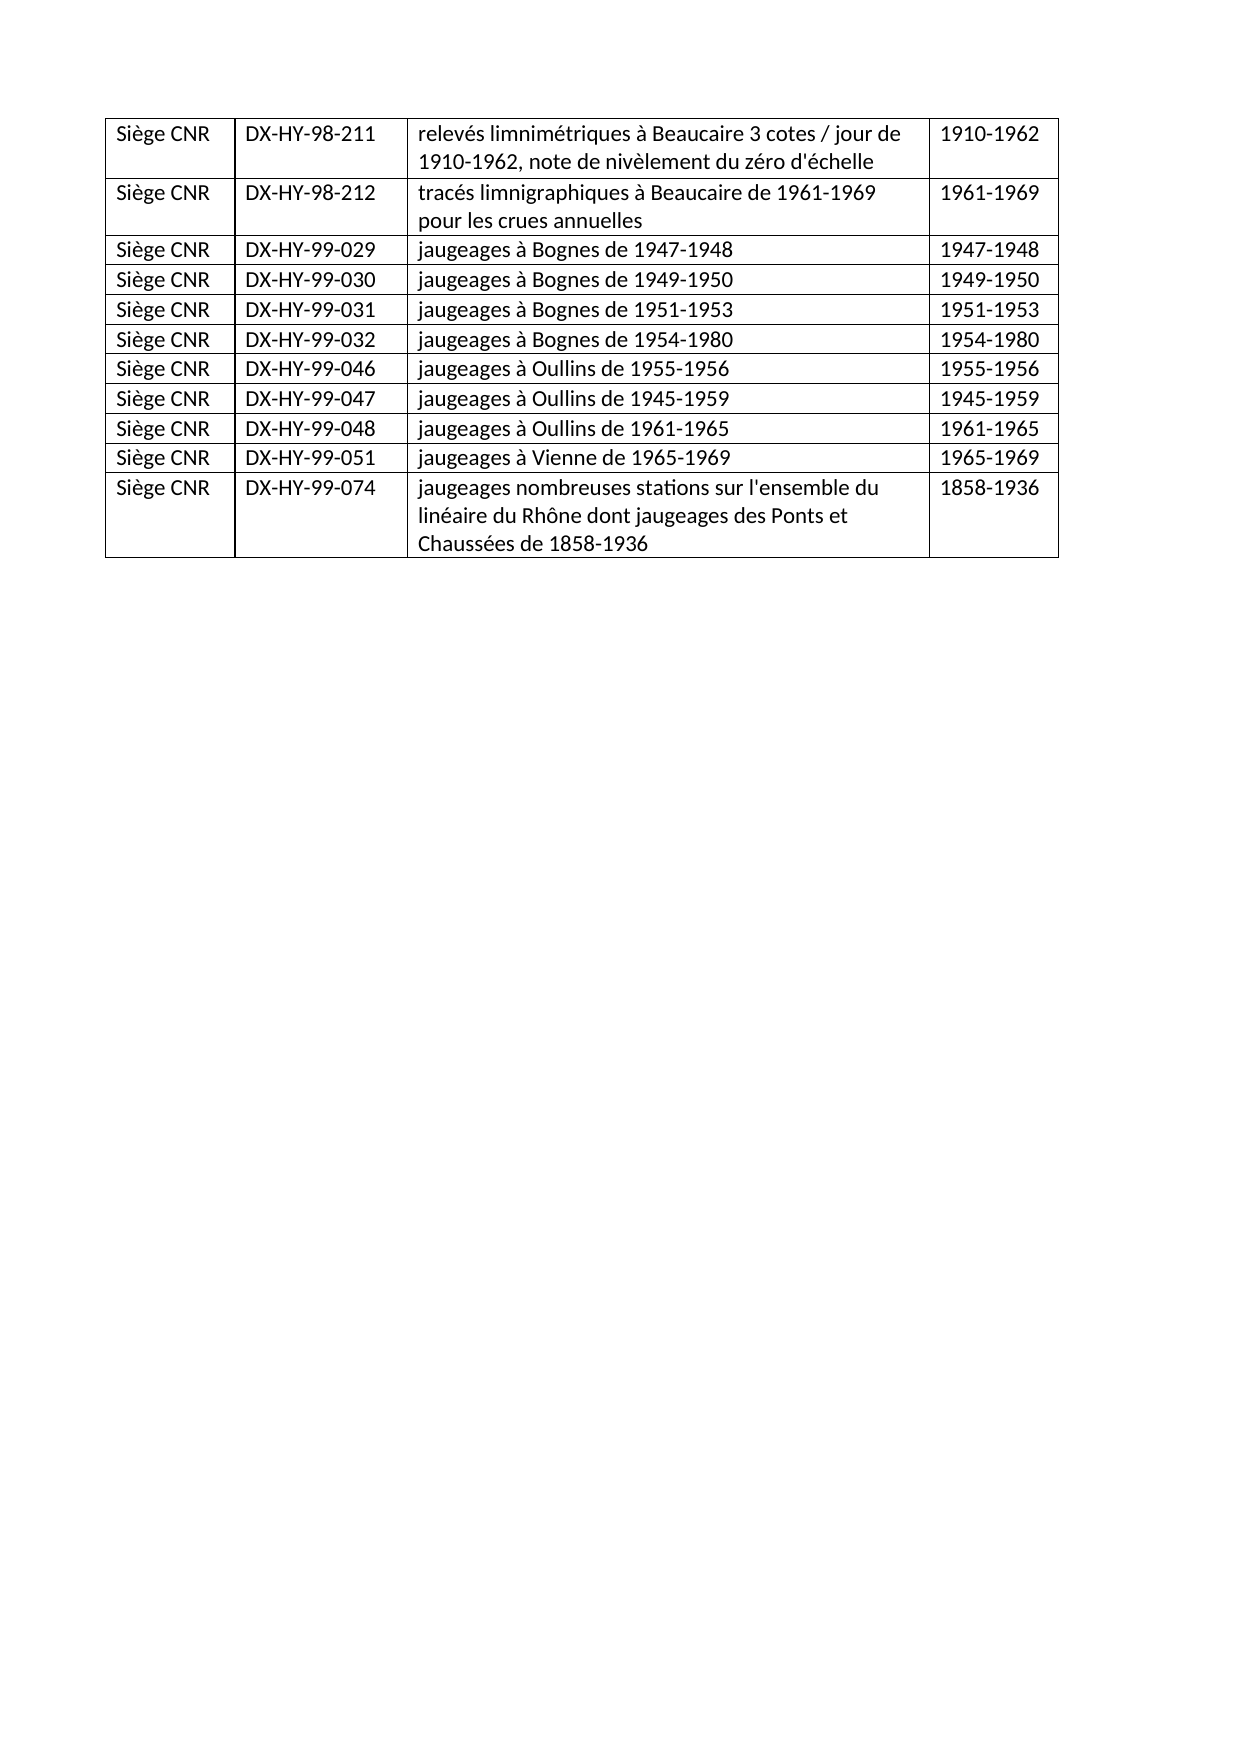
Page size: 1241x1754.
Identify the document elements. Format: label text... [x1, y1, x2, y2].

table_cell jaugeages à Vienne de 1965-1969 [408, 444, 929, 472]
table_cell 1945-1959 [930, 384, 1058, 413]
table_cell jaugeages nombreuses stations sur l'ensemble du linéaire du Rhône dont jaugeages des Ponts et Chaussées de 1858-1936 [408, 473, 929, 557]
table_cell Siège CNR [106, 325, 234, 353]
table_cell DX-HY-98-211 [236, 119, 407, 177]
table_cell Siège CNR [106, 414, 234, 442]
table_cell jaugeages à Oullins de 1961-1965 [408, 414, 929, 442]
table_cell Siège CNR [106, 265, 234, 294]
table_cell jaugeages à Bognes de 1949-1950 [408, 265, 929, 294]
table_cell 1951-1953 [930, 295, 1058, 324]
table_cell 1954-1980 [930, 325, 1058, 353]
table_cell DX-HY-99-031 [236, 295, 407, 324]
table_cell DX-HY-99-048 [236, 414, 407, 442]
table_cell 1949-1950 [930, 265, 1058, 294]
table_cell Siège CNR [106, 384, 234, 413]
table_cell 1858-1936 [930, 473, 1058, 557]
table_cell Siège CNR [106, 473, 234, 557]
table_cell jaugeages à Bognes de 1954-1980 [408, 325, 929, 353]
table_cell jaugeages à Oullins de 1955-1956 [408, 354, 929, 383]
table_cell DX-HY-99-046 [236, 354, 407, 383]
table_cell 1947-1948 [930, 236, 1058, 264]
table_cell jaugeages à Bognes de 1951-1953 [408, 295, 929, 324]
table_cell 1961-1969 [930, 179, 1058, 234]
table_cell Siège CNR [106, 179, 234, 234]
table_cell Siège CNR [106, 119, 234, 177]
table_cell DX-HY-99-030 [236, 265, 407, 294]
table_cell relevés limnimétriques à Beaucaire 3 cotes / jour de 1910-1962, note de nivèlement du zéro d'échelle [408, 119, 929, 177]
table_cell DX-HY-99-074 [236, 473, 407, 557]
table_cell jaugeages à Oullins de 1945-1959 [408, 384, 929, 413]
table_cell Siège CNR [106, 295, 234, 324]
table_cell DX-HY-99-051 [236, 444, 407, 472]
table_cell Siège CNR [106, 444, 234, 472]
table_cell 1910-1962 [930, 119, 1058, 177]
table_cell DX-HY-99-032 [236, 325, 407, 353]
table_cell 1961-1965 [930, 414, 1058, 442]
table_cell Siège CNR [106, 354, 234, 383]
table_cell 1965-1969 [930, 444, 1058, 472]
table_cell DX-HY-98-212 [236, 179, 407, 234]
table_cell Siège CNR [106, 236, 234, 264]
table_cell DX-HY-99-029 [236, 236, 407, 264]
table_cell tracés limnigraphiques à Beaucaire de 1961-1969 pour les crues annuelles [408, 179, 929, 234]
table_cell jaugeages à Bognes de 1947-1948 [408, 236, 929, 264]
table_cell DX-HY-99-047 [236, 384, 407, 413]
table_cell 1955-1956 [930, 354, 1058, 383]
